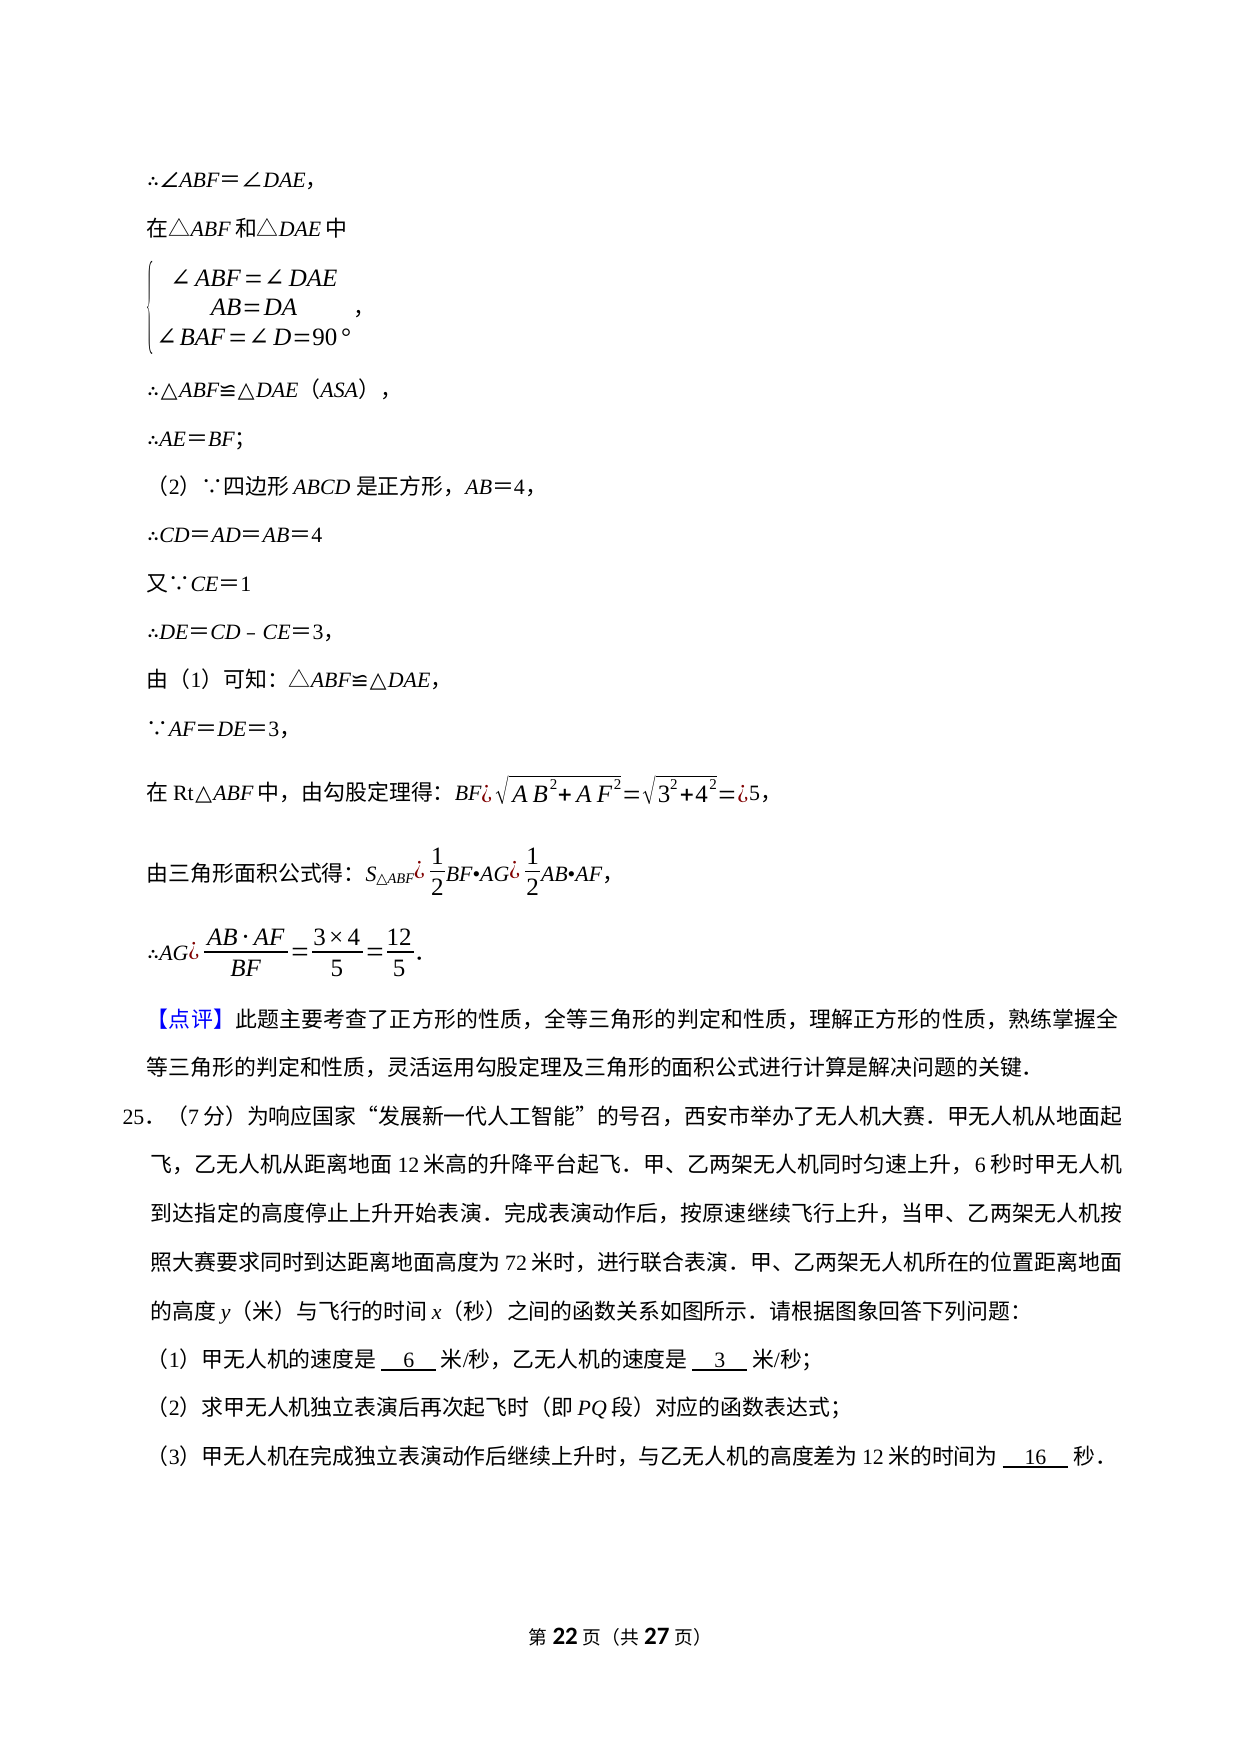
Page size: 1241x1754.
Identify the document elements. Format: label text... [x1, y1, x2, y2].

text 【点评】此题主要考查了正方形的性质，全等三角形的判定和性质，理解正方形的性质，熟练掌握全等三角形的判定和性质，灵活运用勾股定理及三角形的面积公式进行计算是解决问题的关键． [147, 1001, 1122, 1082]
text 25．（7分）为响应国家“发展新一代人工智能”的号召，西安市举办了无人机大赛．甲无人机从地面起飞，乙无人机从距离地面12米高的升降平台起飞．甲、乙两架无人机同时匀速上升，6秒时甲无人机到达指定的高度停止上升开始表演．完成表演动作后，按原速继续飞行上升，当甲、乙两架无人机按照大赛要求同时到达距离地面高度为72米时，进行联合表演．甲、乙两架无人机所在的位置距离地面的高度y（米）与飞行的时间x（秒）之间的函数关系如图所示．请根据图象回答下列问题： [122, 1098, 1122, 1326]
text 由三角形面积公式得：S△ABFBF•AGAB•AF， [147, 839, 1122, 904]
text 又∵CE＝1 [147, 565, 1122, 598]
text ∴AG． [147, 920, 1122, 985]
text ∴DE＝CD﹣CE＝3， [147, 614, 1122, 646]
text ∴AE＝BF； [147, 420, 1122, 453]
text ， [147, 259, 1122, 356]
text （3）甲无人机在完成独立表演动作后继续上升时，与乙无人机的高度差为12米的时间为 16 秒． [147, 1438, 1122, 1471]
text ∴∠ABF＝∠DAE， [147, 162, 1122, 194]
text （2）∵四边形ABCD 是正方形，AB＝4， [147, 469, 1122, 501]
text 在△ABF和△DAE中 [147, 210, 1122, 243]
text 由（1）可知：△ABF≌△DAE， [147, 662, 1122, 694]
text ∵AF＝DE＝3， [147, 710, 1122, 743]
text 在Rt△ABF中，由勾股定理得：BF5， [147, 759, 1122, 824]
text ∴△ABF≌△DAE（ASA）， [147, 372, 1122, 404]
text ∴CD＝AD＝AB＝4 [147, 517, 1122, 549]
text （2）求甲无人机独立表演后再次起飞时（即PQ段）对应的函数表达式； [147, 1390, 1122, 1422]
text （1）甲无人机的速度是 6 米/秒，乙无人机的速度是 3 米/秒； [147, 1342, 1122, 1374]
